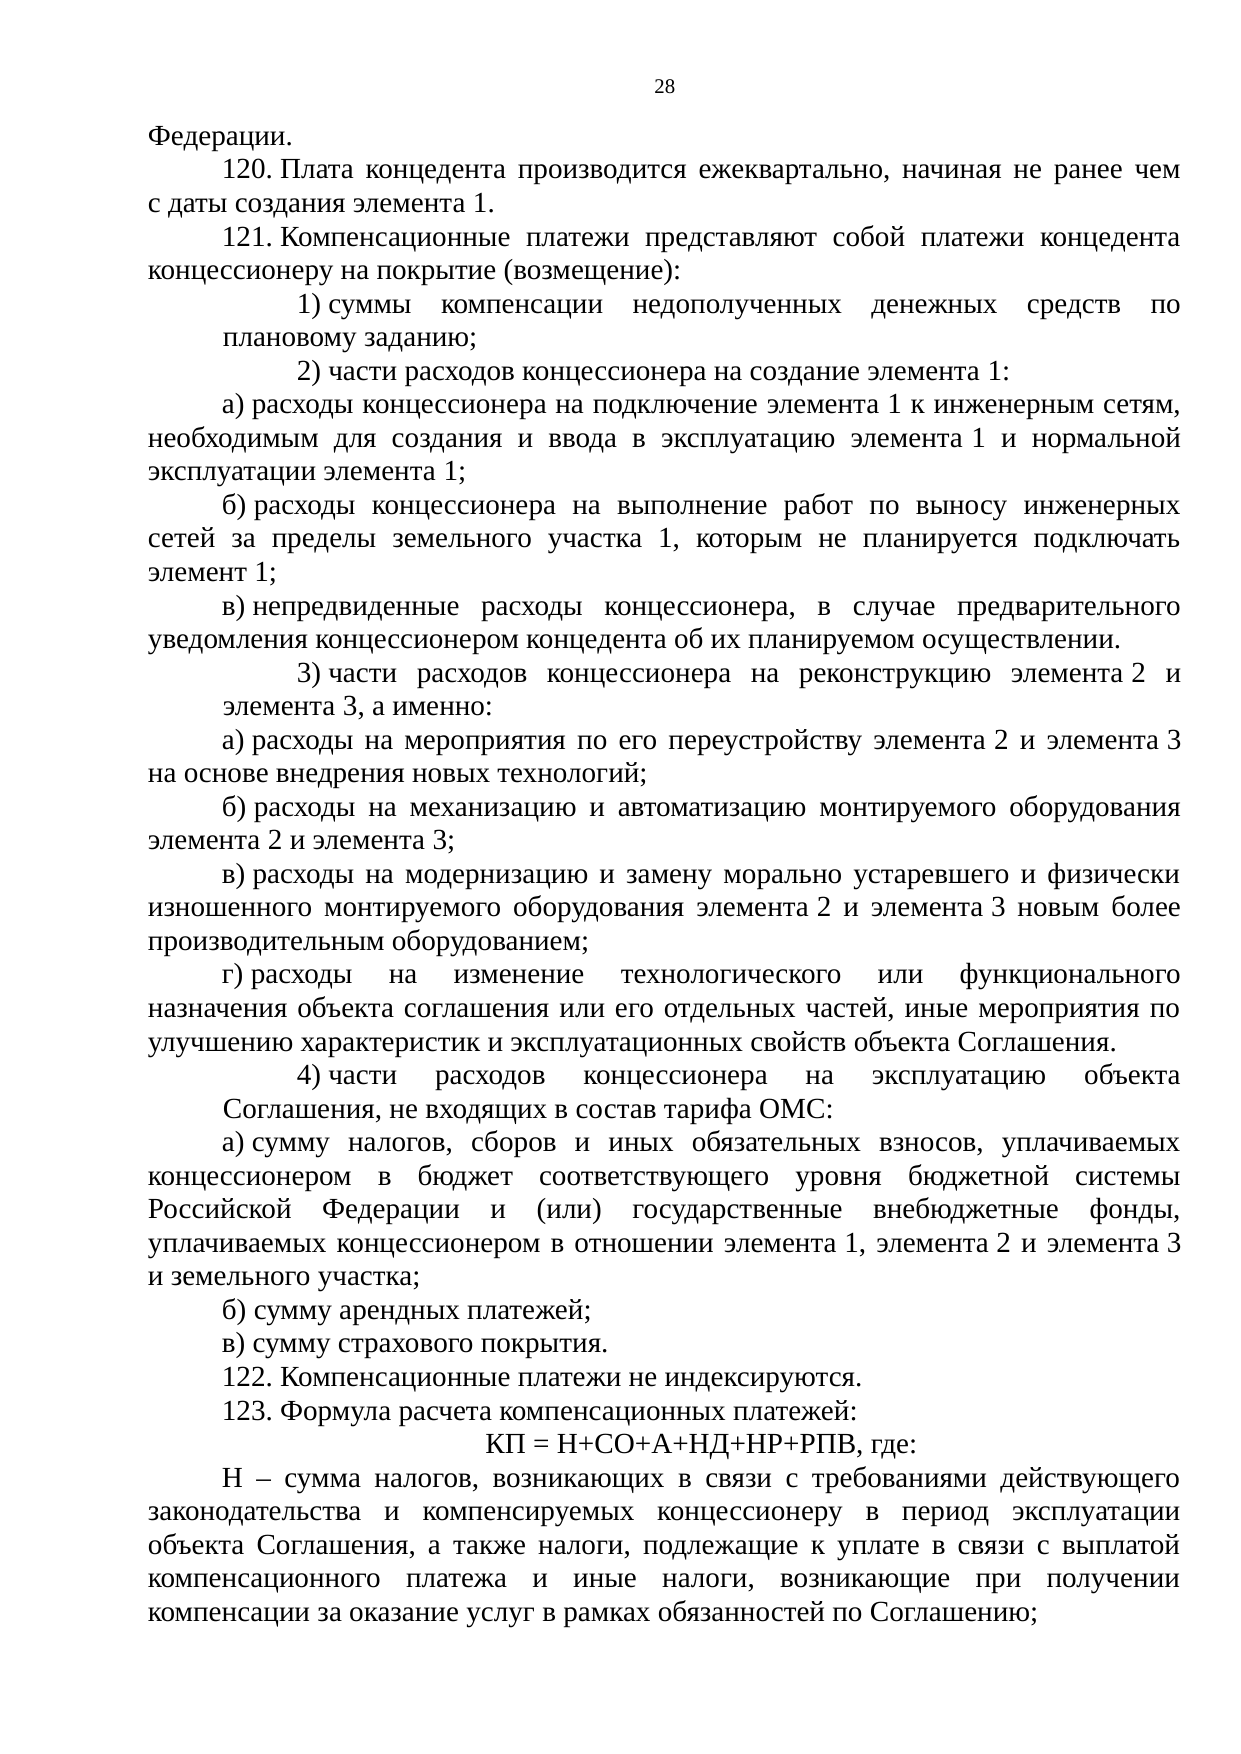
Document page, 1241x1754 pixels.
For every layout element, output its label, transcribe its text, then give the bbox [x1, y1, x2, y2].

list а) расходы концессионера на подключение элемента 1 к инженерным сетям, необходимым для создания и ввода в эксплуатацию элемента 1 и нормальной эксплуатации элемента 1; [148, 386, 1181, 487]
list Компенсационные платежи не индексируются. [148, 1359, 1181, 1393]
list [148, 118, 1181, 152]
list г) расходы на изменение технологического или функционального назначения объекта соглашения или его отдельных частей, иные мероприятия по улучшению характеристик и эксплуатационных свойств объекта Соглашения. [148, 957, 1181, 1057]
list б) расходы на механизацию и автоматизацию монтируемого оборудования элемента 2 и элемента 3; [148, 789, 1181, 856]
list а) сумму налогов, сборов и иных обязательных взносов, уплачиваемых концессионером в бюджет соответствующего уровня бюджетной системы Российской Федерации и (или) государственные внебюджетные фонды, уплачиваемых концессионером в отношении элемента 1, элемента 2 и элемента 3 и земельного участка; [148, 1124, 1181, 1292]
list а) расходы на мероприятия по его переустройству элемента 2 и элемента 3 на основе внедрения новых технологий; [148, 722, 1181, 789]
list части расходов концессионера на создание элемента 1: [223, 353, 1181, 386]
list Н – сумма налогов, возникающих в связи с требованиями действующего законодательства и компенсируемых концессионеру в период эксплуатации объекта Соглашения, а также налоги, подлежащие к уплате в связи с выплатой компенсационного платежа и иные налоги, возникающие при получении компенсации за оказание услуг в рамках обязанностей по Соглашению; [148, 1460, 1181, 1627]
list в) расходы на модернизацию и замену морально устаревшего и физически изношенного монтируемого оборудования элемента 2 и элемента 3 новым более производительным оборудованием; [148, 856, 1181, 957]
list Компенсационные платежи представляют собой платежи концедента концессионеру на покрытие (возмещение): [148, 219, 1181, 286]
list б) сумму арендных платежей; [148, 1292, 1181, 1326]
list в) сумму страхового покрытия. [148, 1326, 1181, 1359]
list части расходов концессионера на эксплуатацию объекта Соглашения, не входящих в состав тарифа ОМС: [223, 1057, 1181, 1124]
list части расходов концессионера на реконструкцию элемента 2 и элемента 3, а именно: [223, 655, 1181, 722]
list суммы компенсации недополученных денежных средств по плановому заданию; [223, 286, 1181, 353]
list Плата концедента производится ежеквартально, начиная не ранее чем с даты создания элемента 1. [148, 152, 1181, 219]
list Формула расчета компенсационных платежей: [148, 1393, 1181, 1426]
list КП = Н+СО+А+НД+НР+РПВ, где: [148, 1426, 1181, 1460]
list в) непредвиденные расходы концессионера, в случае предварительного уведомления концессионером концедента об их планируемом осуществлении. [148, 588, 1181, 655]
list б) расходы концессионера на выполнение работ по выносу инженерных сетей за пределы земельного участка 1, которым не планируется подключать элемент 1; [148, 487, 1181, 588]
